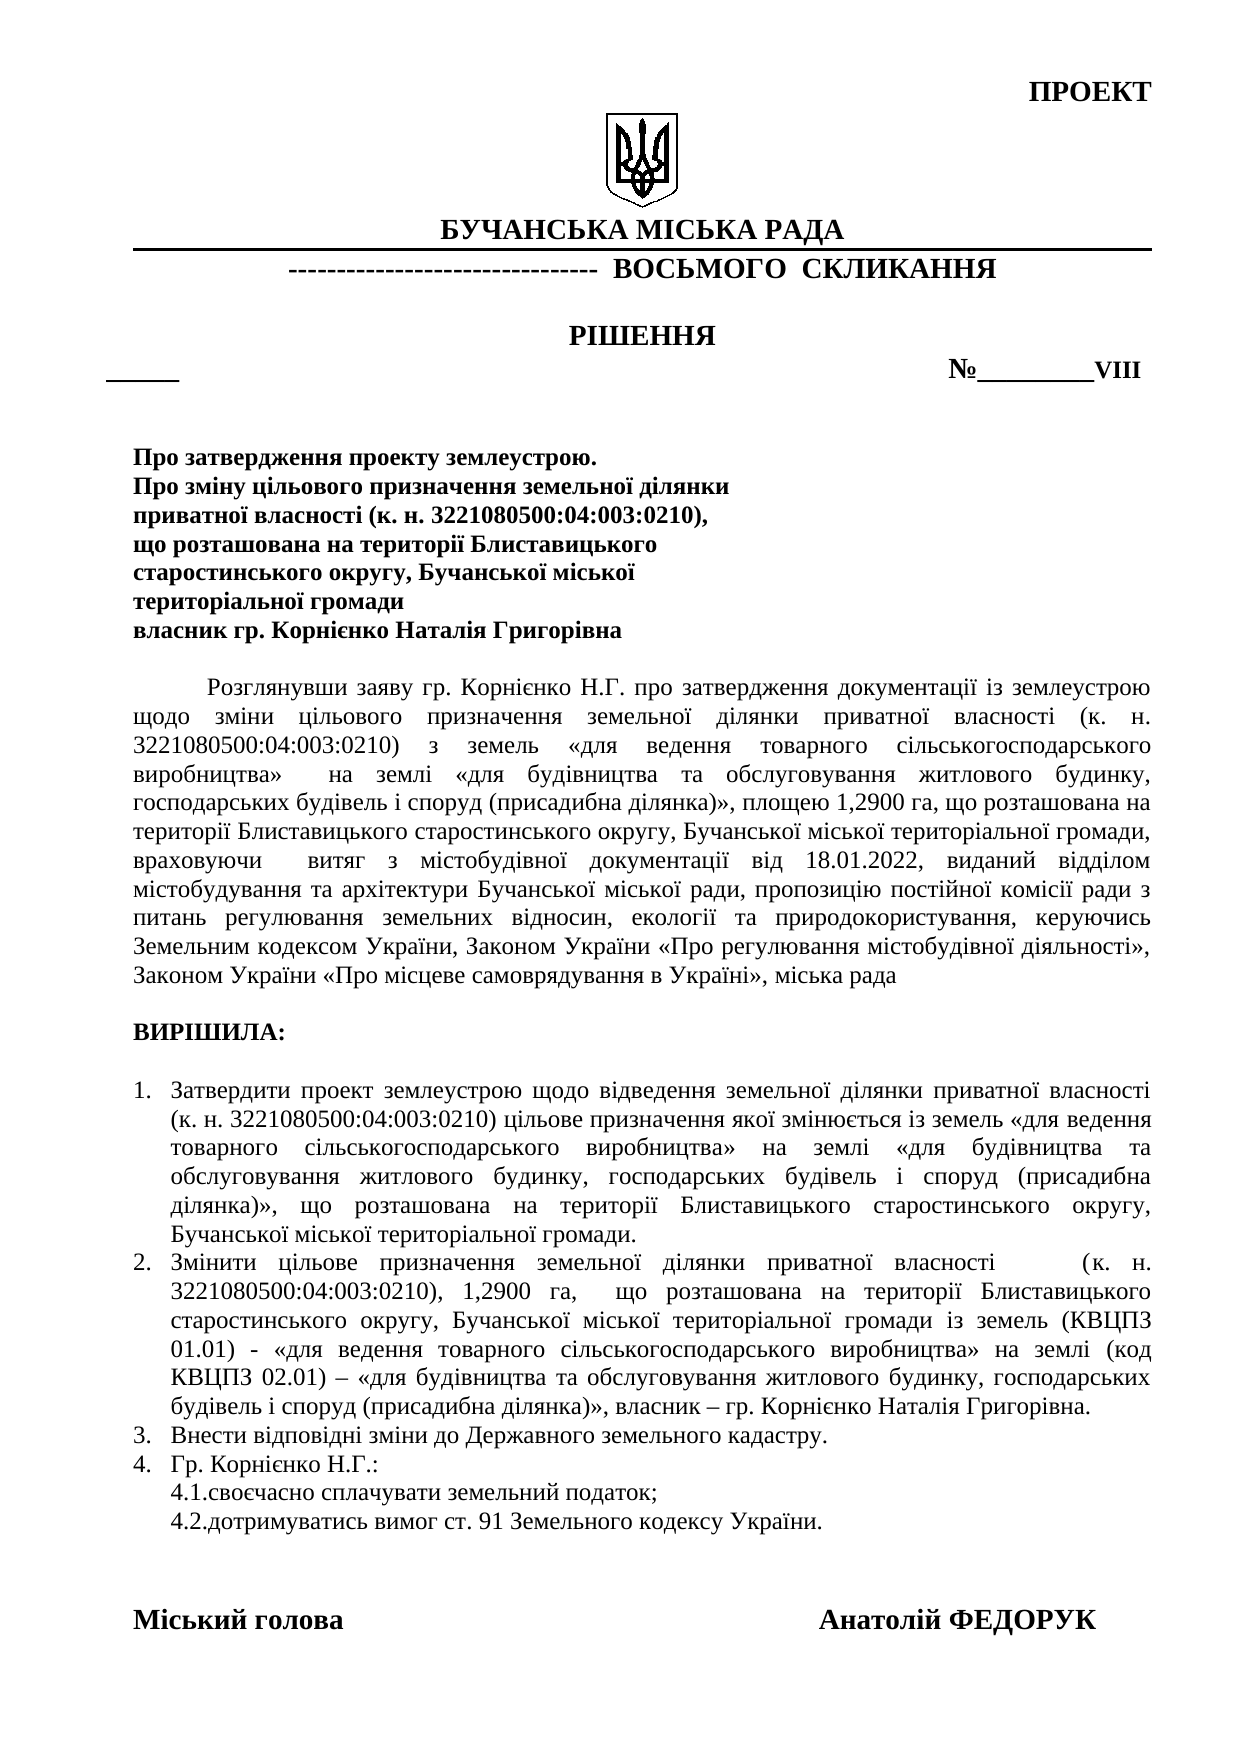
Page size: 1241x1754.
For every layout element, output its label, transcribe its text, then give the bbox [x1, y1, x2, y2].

text Розглянувши заяву гр. Корнієнко Н.Г. про затвердження документації із землеустрою щодо зміни цільового призначення земельної ділянки приватної власності (к. н. 3221080500:04:003:0210) з земель «для ведення товарного сільськогосподарського виробництва» на землі «для будівництва та обслуговування житлового будинку, господарських будівель і споруд (присадибна ділянка)», площею 1,2900 га, що розташована на території Блиставицького старостинського округу, Бучанської міської територіальної громади, враховуючи витяг з містобудівної документації від 18.01.2022, виданий відділом містобудування та архітектури Бучанської міської ради, пропозицію постійної комісії ради з питань регулювання земельних відносин, екології та природокористування, керуючись Земельним кодексом України, Законом України «Про регулювання містобудівної діяльності», Законом України «Про місцеве самоврядування в Україні», міська рада [133, 672, 1152, 989]
text БУЧАНСЬКА МІСЬКА РАДА [133, 212, 1152, 248]
text -------------------------------- ВОСЬМОГО СКЛИКАННЯ [133, 251, 1152, 284]
text приватної власності (к. н. 3221080500:04:003:0210), [133, 500, 1152, 529]
text власник гр. Корнієнко Наталія Григорівна [133, 615, 1152, 644]
list Затвердити проект землеустрою щодо відведення земельної ділянки приватної власності (к. н. 3221080500:04:003:0210) цільове призначення якої змінюється із земель «для ведення товарного сільськогосподарського виробництва» на землі «для будівництва та обслуговування житлового будинку, господарських будівель і споруд (присадибна ділянка)», що розташована на території Блиставицького старостинського округу, Бучанської міської територіальної громади. [133, 1075, 1152, 1247]
text старостинського округу, Бучанської міської [133, 557, 1152, 586]
list 4.1.своєчасно сплачувати земельний податок; [170, 1477, 1152, 1506]
text _____ №________VIІІ [106, 351, 1152, 385]
text територіальної громади [133, 586, 1152, 615]
text що розташована на території Блиставицького [133, 529, 1152, 557]
text Про зміну цільового призначення земельної ділянки [133, 471, 1152, 500]
list Змінити цільове призначення земельної ділянки приватної власності (к. н. 3221080500:04:003:0210), 1,2900 га, що розташована на території Блиставицького старостинського округу, Бучанської міської територіальної громади із земель (КВЦПЗ 01.01) - «для ведення товарного сільськогосподарського виробництва» на землі (код КВЦПЗ 02.01) – «для будівництва та обслуговування житлового будинку, господарських будівель і споруд (присадибна ділянка)», власник – гр. Корнієнко Наталія Григорівна. [133, 1247, 1152, 1420]
list Внести відповідні зміни до Державного земельного кадастру. [133, 1420, 1152, 1449]
text РІШЕННЯ [133, 318, 1152, 351]
text Міський голова Анатолій ФЕДОРУК [133, 1602, 1152, 1636]
list 4.2.дотримуватись вимог ст. 91 Земельного кодексу України. [170, 1506, 1152, 1535]
text ВИРІШИЛА: [133, 1017, 1152, 1046]
text Про затвердження проекту землеустрою. [133, 442, 1152, 471]
text ПРОЕКТ [133, 74, 1152, 107]
list Гр. Корнієнко Н.Г.: [133, 1449, 1152, 1477]
